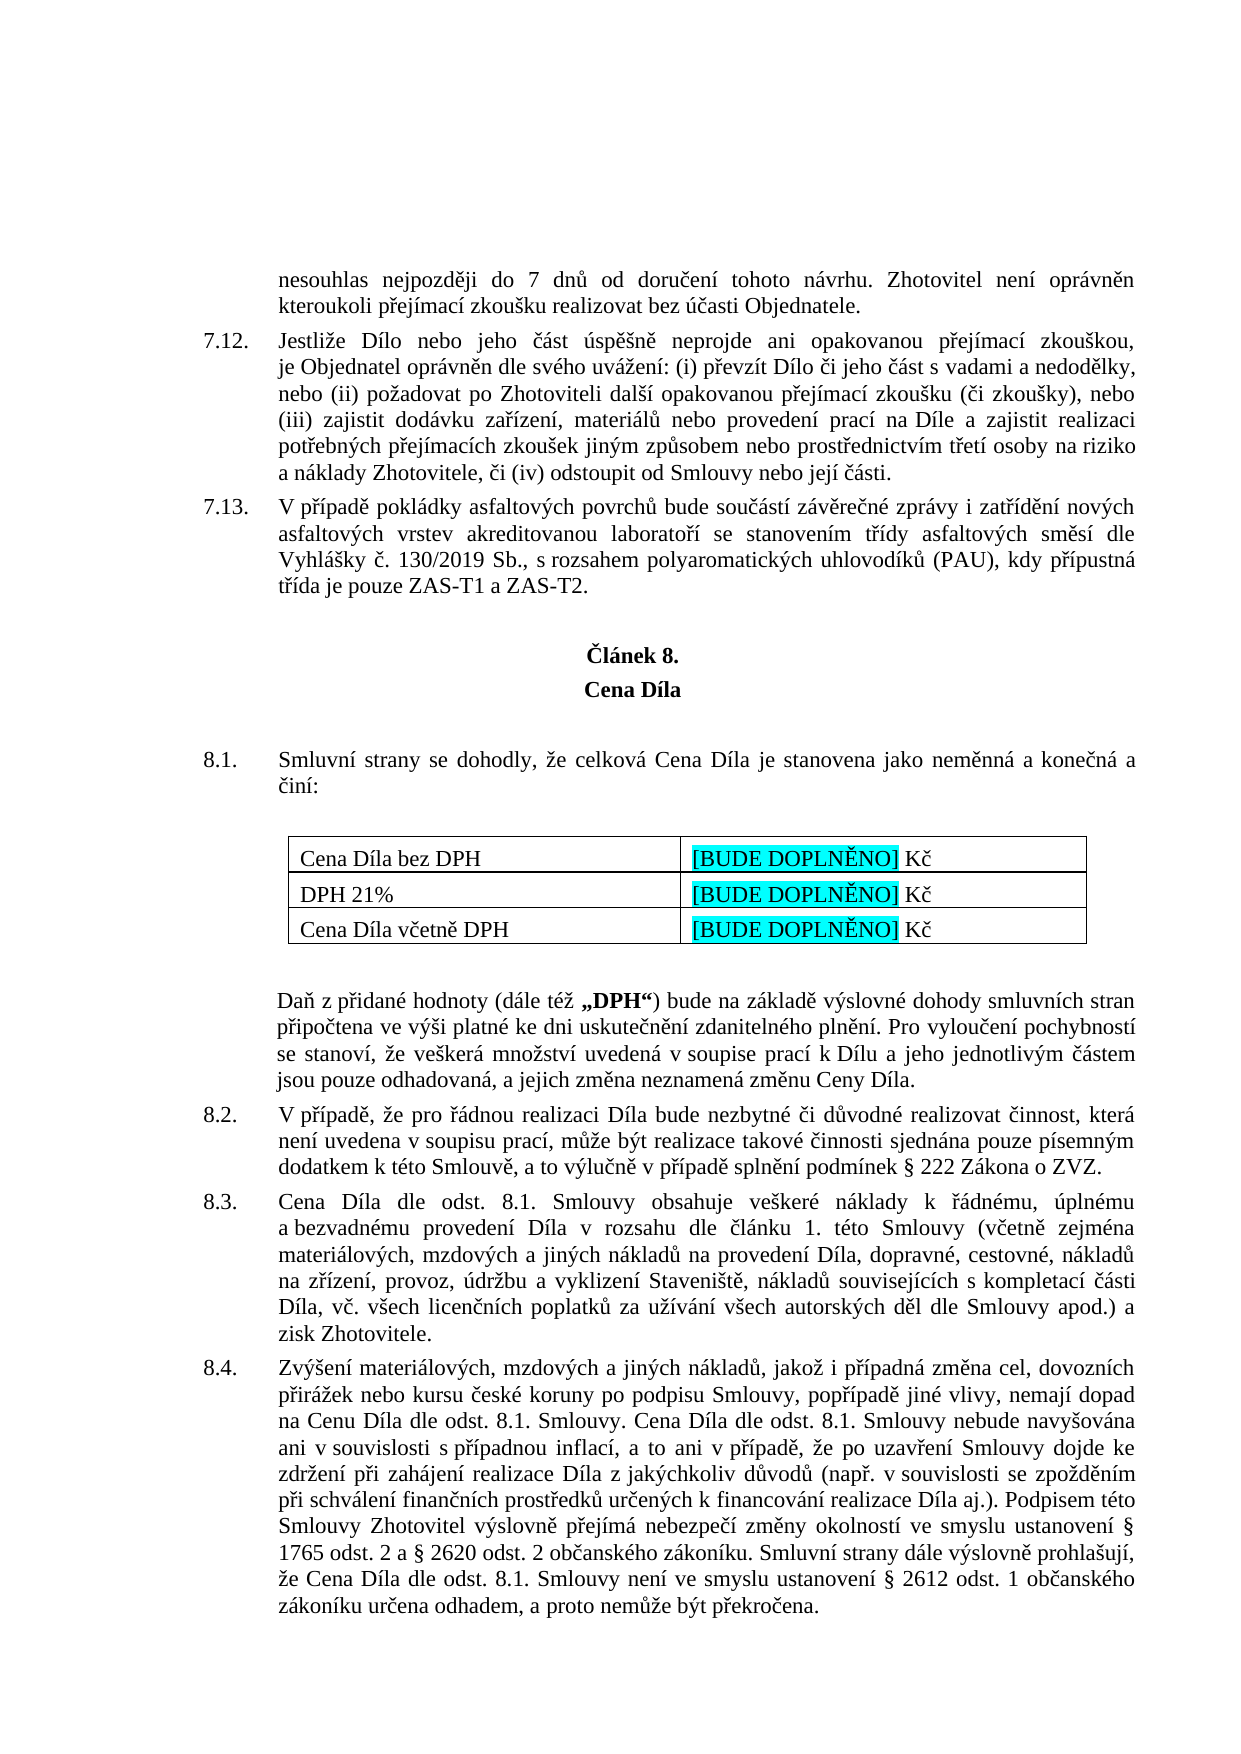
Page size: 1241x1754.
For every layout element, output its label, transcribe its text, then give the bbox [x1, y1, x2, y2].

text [203, 266, 1136, 318]
text V případě pokládky asfaltových povrchů bude součástí závěrečné zprávy i zatřídění nových asfaltových vrstev akreditovanou laboratoří se stanovením třídy asfaltových směsí dle Vyhlášky č. 130/2019 Sb., s rozsahem polyaromatických uhlovodíků (PAU), kdy přípustná třída je pouze ZAS-T1 a ZAS-T2. [203, 493, 1136, 599]
table_cell DPH 21% [289, 873, 680, 907]
text Jestliže Dílo nebo jeho část úspěšně neprojde ani opakovanou přejímací zkouškou, je Objednatel oprávněn dle svého uvážení: (i) převzít Dílo či jeho část s vadami a nedodělky, nebo (ii) požadovat po Zhotoviteli další opakovanou přejímací zkoušku (či zkoušky), nebo (iii) zajistit dodávku zařízení, materiálů nebo provedení prací na Díle a zajistit realizaci potřebných přejímacích zkoušek jiným způsobem nebo prostřednictvím třetí osoby na riziko a náklady Zhotovitele, či (iv) odstoupit od Smlouvy nebo její části. [203, 327, 1136, 485]
table_cell [BUDE DOPLNĚNO] Kč [681, 873, 1086, 907]
list V případě, že pro řádnou realizaci Díla bude nezbytné či důvodné realizovat činnost, která není uvedena v soupisu prací, může být realizace takové činnosti sjednána pouze písemným dodatkem k této Smlouvě, a to výlučně v případě splnění podmínek § 222 Zákona o ZVZ. [203, 1101, 1136, 1180]
table_header Cena Díla bez DPH [289, 837, 680, 871]
table_cell [BUDE DOPLNĚNO] Kč [681, 908, 1086, 943]
table_header [BUDE DOPLNĚNO] Kč [681, 837, 1086, 871]
text Zvýšení materiálových, mzdových a jiných nákladů, jakož i případná změna cel, dovozních přirážek nebo kursu české koruny po podpisu Smlouvy, popřípadě jiné vlivy, nemají dopad na Cenu Díla dle odst. 8.1. Smlouvy. Cena Díla dle odst. 8.1. Smlouvy nebude navyšována ani v souvislosti s případnou inflací, a to ani v případě, že po uzavření Smlouvy dojde ke zdržení při zahájení realizace Díla z jakýchkoliv důvodů (např. v souvislosti se zpožděním při schválení finančních prostředků určených k financování realizace Díla aj.). Podpisem této Smlouvy Zhotovitel výslovně přejímá nebezpečí změny okolností ve smyslu ustanovení § 1765 odst. 2 a § 2620 odst. 2 občanského zákoníku. Smluvní strany dále výslovně prohlašují, že Cena Díla dle odst. 8.1. Smlouvy není ve smyslu ustanovení § 2612 odst. 1 občanského zákoníku určena odhadem, a proto nemůže být překročena. [203, 1354, 1136, 1618]
list Daň z přidané hodnoty (dále též „DPH“) bude na základě výslovné dohody smluvních stran připočtena ve výši platné ke dni uskutečnění zdanitelného plnění. Pro vyloučení pochybností se stanoví, že veškerá množství uvedená v soupise prací k Dílu a jeho jednotlivým částem jsou pouze odhadovaná, a jejich změna neznamená změnu Ceny Díla. [277, 987, 1136, 1092]
list Cena Díla dle odst. 8.1. Smlouvy obsahuje veškeré náklady k řádnému, úplnému a bezvadnému provedení Díla v rozsahu dle článku 1. této Smlouvy (včetně zejména materiálových, mzdových a jiných nákladů na provedení Díla, dopravné, cestovné, nákladů na zřízení, provoz, údržbu a vyklizení Staveniště, nákladů souvisejících s kompletací části Díla, vč. všech licenčních poplatků za užívání všech autorských děl dle Smlouvy apod.) a zisk Zhotovitele. [203, 1188, 1136, 1346]
text Cena Díla [129, 676, 1136, 703]
list Smluvní strany se dohodly, že celková Cena Díla je stanovena jako neměnná a konečná a činí: [203, 746, 1136, 798]
table_cell Cena Díla včetně DPH [289, 908, 680, 943]
